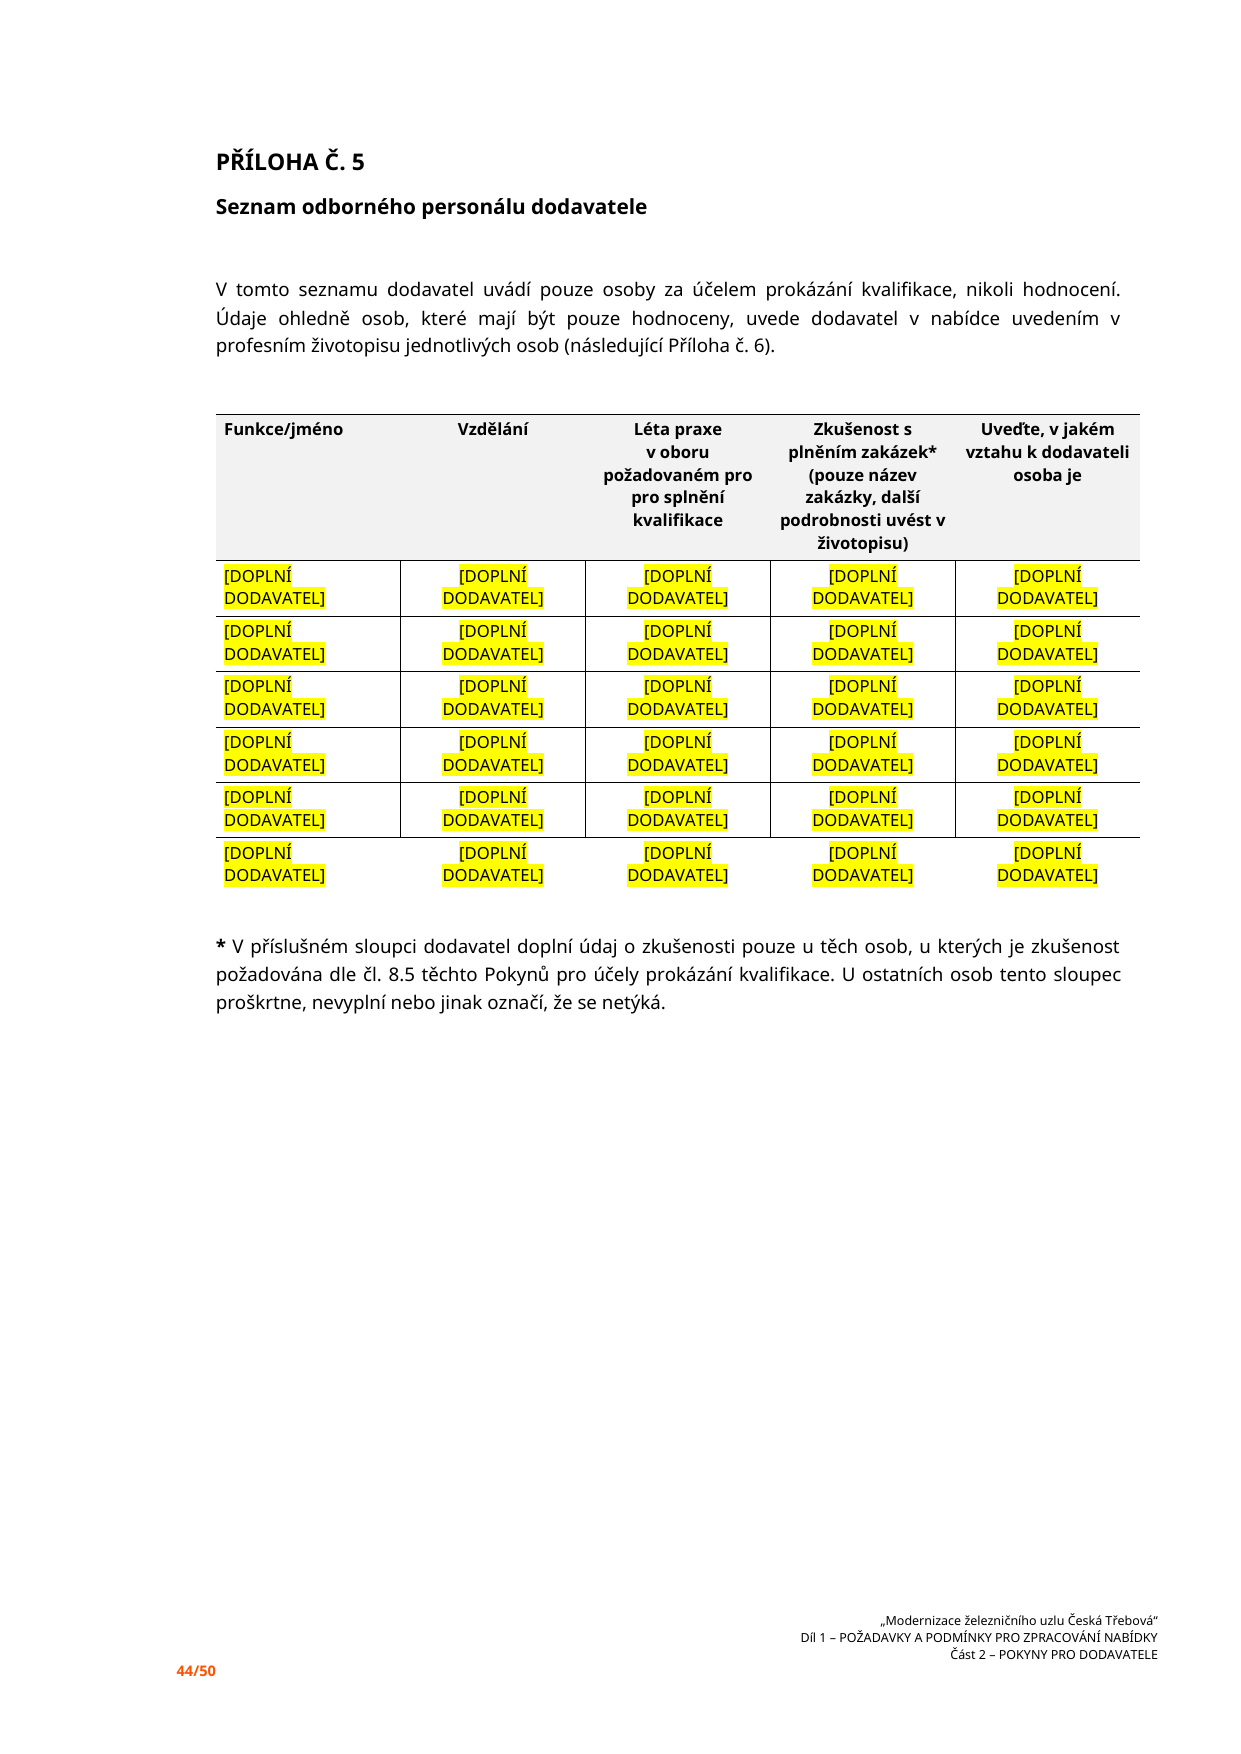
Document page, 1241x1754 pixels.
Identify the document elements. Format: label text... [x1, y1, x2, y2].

table_cell [DOPLNÍ DODAVATEL] [956, 783, 1140, 837]
table_cell [DOPLNÍ DODAVATEL] [771, 783, 955, 837]
table_cell [DOPLNÍ DODAVATEL] [955, 838, 1140, 893]
table_cell [DOPLNÍ DODAVATEL] [400, 838, 585, 893]
table_cell [DOPLNÍ DODAVATEL] [771, 672, 955, 726]
table_cell [DOPLNÍ DODAVATEL] [401, 728, 585, 782]
table_cell [DOPLNÍ DODAVATEL] [401, 617, 585, 671]
table_cell [DOPLNÍ DODAVATEL] [401, 672, 585, 726]
table_cell [DOPLNÍ DODAVATEL] [771, 617, 955, 671]
table_cell [DOPLNÍ DODAVATEL] [216, 672, 400, 726]
text V tomto seznamu dodavatel uvádí pouze osoby za účelem prokázání kvalifikace, nikoli hodnocení. Údaje ohledně osob, které mají být pouze hodnoceny, uvede dodavatel v nabídce uvedením v profesním životopisu jednotlivých osob (následující Příloha č. 6). [216, 277, 1122, 358]
table_cell [DOPLNÍ DODAVATEL] [956, 728, 1140, 782]
table_cell [DOPLNÍ DODAVATEL] [770, 838, 955, 893]
table_cell [DOPLNÍ DODAVATEL] [585, 838, 770, 893]
table_header Vzdělání [400, 415, 585, 560]
table_cell [DOPLNÍ DODAVATEL] [401, 783, 585, 837]
table_cell [DOPLNÍ DODAVATEL] [586, 561, 770, 616]
table_cell [DOPLNÍ DODAVATEL] [956, 672, 1140, 726]
table_cell [DOPLNÍ DODAVATEL] [586, 783, 770, 837]
table_cell [DOPLNÍ DODAVATEL] [586, 672, 770, 726]
table_cell [DOPLNÍ DODAVATEL] [771, 728, 955, 782]
table_cell [DOPLNÍ DODAVATEL] [586, 617, 770, 671]
table_header Zkušenost s plněním zakázek* (pouze název zakázky, další podrobnosti uvést v životopisu) [770, 415, 955, 560]
table_cell [DOPLNÍ DODAVATEL] [401, 561, 585, 616]
table_cell [DOPLNÍ DODAVATEL] [216, 728, 400, 782]
table_cell [DOPLNÍ DODAVATEL] [586, 728, 770, 782]
text Seznam odborného personálu dodavatele [216, 192, 1122, 221]
table_cell [DOPLNÍ DODAVATEL] [216, 617, 400, 671]
table_cell [DOPLNÍ DODAVATEL] [216, 783, 400, 837]
table_header Funkce/jméno [216, 415, 400, 560]
table_cell [DOPLNÍ DODAVATEL] [771, 561, 955, 616]
table_cell [DOPLNÍ DODAVATEL] [216, 561, 400, 616]
table_cell [DOPLNÍ DODAVATEL] [956, 617, 1140, 671]
text * V příslušném sloupci dodavatel doplní údaj o zkušenosti pouze u těch osob, u kterých je zkušenost požadována dle čl. 8.5 těchto Pokynů pro účely prokázání kvalifikace. U ostatních osob tento sloupec proškrtne, nevyplní nebo jinak označí, že se netýká. [216, 933, 1122, 1015]
table_header Léta praxe v oboru požadovaném pro pro splnění kvalifikace [585, 415, 770, 560]
table_cell [DOPLNÍ DODAVATEL] [956, 561, 1140, 616]
text Příloha č. 5 [216, 146, 1122, 177]
table_cell [DOPLNÍ DODAVATEL] [216, 838, 400, 893]
table_header Uveďte, v jakém vztahu k dodavateli osoba je [955, 415, 1140, 560]
